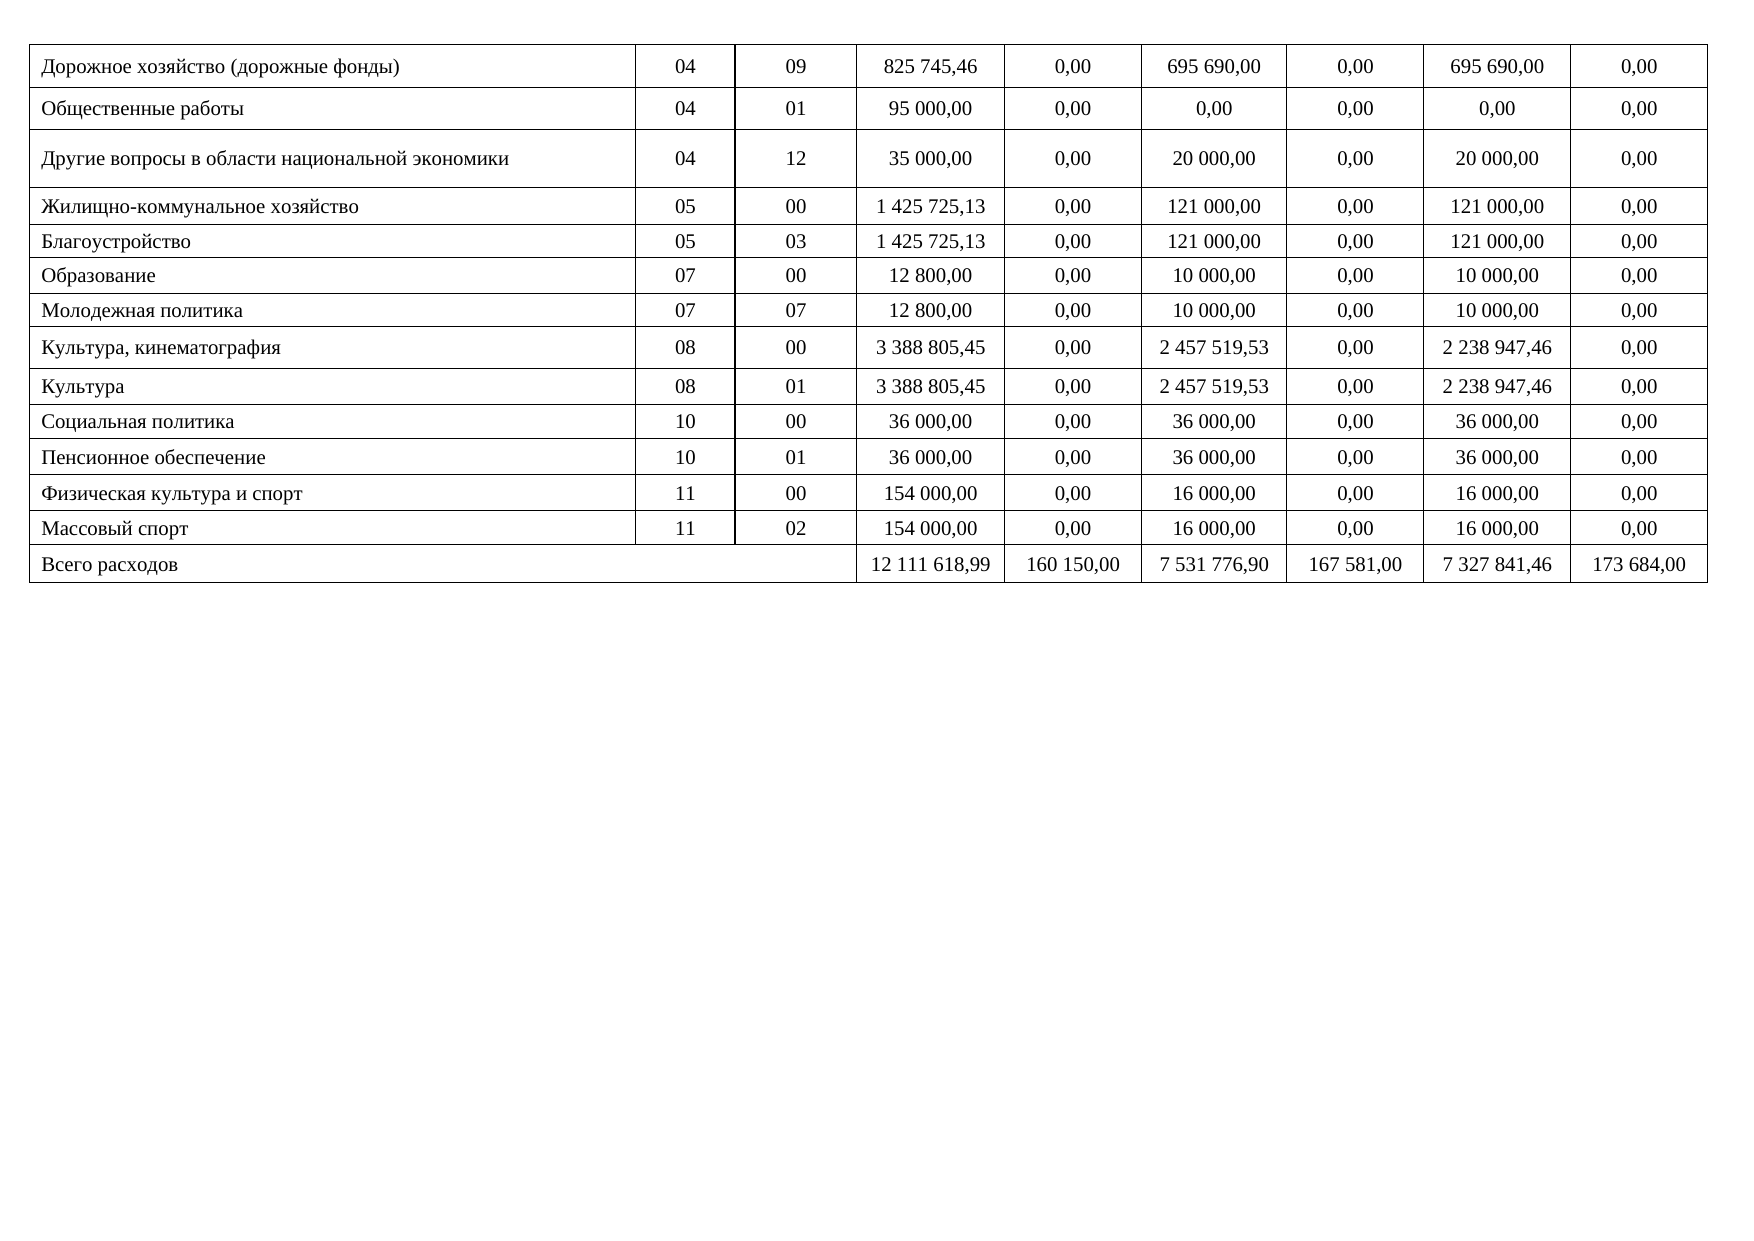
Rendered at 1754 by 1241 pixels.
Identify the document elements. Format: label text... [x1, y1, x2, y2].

table_cell 20 000,00 [1424, 130, 1570, 187]
table_cell 0,00 [1287, 475, 1423, 510]
table_cell 12 800,00 [857, 258, 1004, 293]
table_cell 00 [736, 475, 856, 510]
table_cell 05 [636, 225, 734, 257]
table_cell 04 [636, 130, 734, 187]
table_cell 3 388 805,45 [857, 369, 1004, 404]
table_cell 36 000,00 [1142, 439, 1286, 474]
table_cell 35 000,00 [857, 130, 1004, 187]
table_cell 0,00 [1287, 511, 1423, 544]
table_cell 0,00 [1287, 188, 1423, 224]
table_cell 00 [736, 258, 856, 293]
table_cell 0,00 [1424, 88, 1570, 129]
table_cell 825 745,46 [857, 45, 1004, 87]
table_cell 0,00 [1005, 294, 1141, 326]
table_cell 695 690,00 [1424, 45, 1570, 87]
table_cell 0,00 [1005, 188, 1141, 224]
table_cell 16 000,00 [1424, 511, 1570, 544]
table_cell 0,00 [1287, 258, 1423, 293]
table_cell 05 [636, 188, 734, 224]
table_cell 07 [636, 258, 734, 293]
table_cell 0,00 [1287, 45, 1423, 87]
table_cell 16 000,00 [1424, 475, 1570, 510]
table_cell 02 [736, 511, 856, 544]
table_cell 167 581,00 [1287, 545, 1423, 582]
table_cell 173 684,00 [1571, 545, 1707, 582]
table_cell 16 000,00 [1142, 475, 1286, 510]
table_cell 2 238 947,46 [1424, 327, 1570, 368]
table_cell 08 [636, 369, 734, 404]
table_cell 03 [736, 225, 856, 257]
table_cell 154 000,00 [857, 511, 1004, 544]
table_cell Жилищно-коммунальное хозяйство [30, 188, 635, 224]
table_cell 0,00 [1571, 405, 1707, 438]
table_cell 0,00 [1287, 327, 1423, 368]
table_cell 0,00 [1005, 511, 1141, 544]
table_cell 0,00 [1571, 511, 1707, 544]
table_cell Пенсионное обеспечение [30, 439, 635, 474]
table_cell 0,00 [1571, 88, 1707, 129]
table_cell 12 800,00 [857, 294, 1004, 326]
table_cell 07 [636, 294, 734, 326]
table_cell 0,00 [1287, 294, 1423, 326]
table_cell 7 327 841,46 [1424, 545, 1570, 582]
table_cell 154 000,00 [857, 475, 1004, 510]
table_cell Образование [30, 258, 635, 293]
table_cell Массовый спорт [30, 511, 635, 544]
table_cell 0,00 [1287, 88, 1423, 129]
table_cell 0,00 [1005, 225, 1141, 257]
table_cell 01 [736, 369, 856, 404]
table_cell 0,00 [1005, 88, 1141, 129]
table_cell 160 150,00 [1005, 545, 1141, 582]
table_cell 12 111 618,99 [857, 545, 1004, 582]
table_cell 10 000,00 [1142, 258, 1286, 293]
table_cell 0,00 [1571, 475, 1707, 510]
table_cell 121 000,00 [1424, 225, 1570, 257]
table_cell 10 [636, 405, 734, 438]
table_cell 0,00 [1005, 258, 1141, 293]
table_cell 2 457 519,53 [1142, 369, 1286, 404]
table_cell 0,00 [1142, 88, 1286, 129]
table_cell Молодежная политика [30, 294, 635, 326]
table_cell 0,00 [1571, 225, 1707, 257]
table_cell 0,00 [1005, 439, 1141, 474]
table_cell 0,00 [1571, 439, 1707, 474]
table_cell 20 000,00 [1142, 130, 1286, 187]
table_cell 10 000,00 [1424, 258, 1570, 293]
table_cell 0,00 [1005, 45, 1141, 87]
table_cell 0,00 [1571, 294, 1707, 326]
table_cell 0,00 [1005, 475, 1141, 510]
table_cell 04 [636, 88, 734, 129]
table_cell 11 [636, 475, 734, 510]
table_cell 11 [636, 511, 734, 544]
table_cell 0,00 [1287, 405, 1423, 438]
table_cell 10 000,00 [1424, 294, 1570, 326]
table_cell 09 [736, 45, 856, 87]
table_cell 1 425 725,13 [857, 225, 1004, 257]
table_cell 0,00 [1005, 327, 1141, 368]
table_cell 0,00 [1571, 369, 1707, 404]
table_cell 12 [736, 130, 856, 187]
table_cell 121 000,00 [1424, 188, 1570, 224]
table_cell 00 [736, 188, 856, 224]
table_cell 121 000,00 [1142, 225, 1286, 257]
table_cell 01 [736, 439, 856, 474]
table_cell 36 000,00 [857, 405, 1004, 438]
table_cell 0,00 [1287, 130, 1423, 187]
table_cell 36 000,00 [857, 439, 1004, 474]
table_cell 0,00 [1005, 405, 1141, 438]
table_cell Дорожное хозяйство (дорожные фонды) [30, 45, 635, 87]
table_cell 0,00 [1287, 439, 1423, 474]
table_cell Социальная политика [30, 405, 635, 438]
table_cell 04 [636, 45, 734, 87]
table_cell 0,00 [1287, 225, 1423, 257]
table_cell Культура [30, 369, 635, 404]
table_cell 36 000,00 [1142, 405, 1286, 438]
table_cell 0,00 [1571, 327, 1707, 368]
table_cell 2 457 519,53 [1142, 327, 1286, 368]
table_cell 07 [736, 294, 856, 326]
table_cell 0,00 [1571, 258, 1707, 293]
table_cell 10 000,00 [1142, 294, 1286, 326]
table_cell 695 690,00 [1142, 45, 1286, 87]
table_cell 10 [636, 439, 734, 474]
table_cell 1 425 725,13 [857, 188, 1004, 224]
table_cell 0,00 [1571, 130, 1707, 187]
table_cell 2 238 947,46 [1424, 369, 1570, 404]
table_cell Общественные работы [30, 88, 635, 129]
table_cell 0,00 [1571, 45, 1707, 87]
table_cell Физическая культура и спорт [30, 475, 635, 510]
table_cell 95 000,00 [857, 88, 1004, 129]
table_cell 00 [736, 327, 856, 368]
table_cell 36 000,00 [1424, 405, 1570, 438]
table_cell 0,00 [1287, 369, 1423, 404]
table_cell 0,00 [1005, 369, 1141, 404]
table_cell Культура, кинематография [30, 327, 635, 368]
table_cell 16 000,00 [1142, 511, 1286, 544]
table_cell 36 000,00 [1424, 439, 1570, 474]
table_cell 7 531 776,90 [1142, 545, 1286, 582]
table_cell Благоустройство [30, 225, 635, 257]
table_cell Другие вопросы в области национальной экономики [30, 130, 635, 187]
table_cell 0,00 [1571, 188, 1707, 224]
table_cell 01 [736, 88, 856, 129]
table_cell 3 388 805,45 [857, 327, 1004, 368]
table_cell 08 [636, 327, 734, 368]
table_cell 121 000,00 [1142, 188, 1286, 224]
table_cell 00 [736, 405, 856, 438]
table_cell Всего расходов [30, 545, 856, 582]
table_cell 0,00 [1005, 130, 1141, 187]
